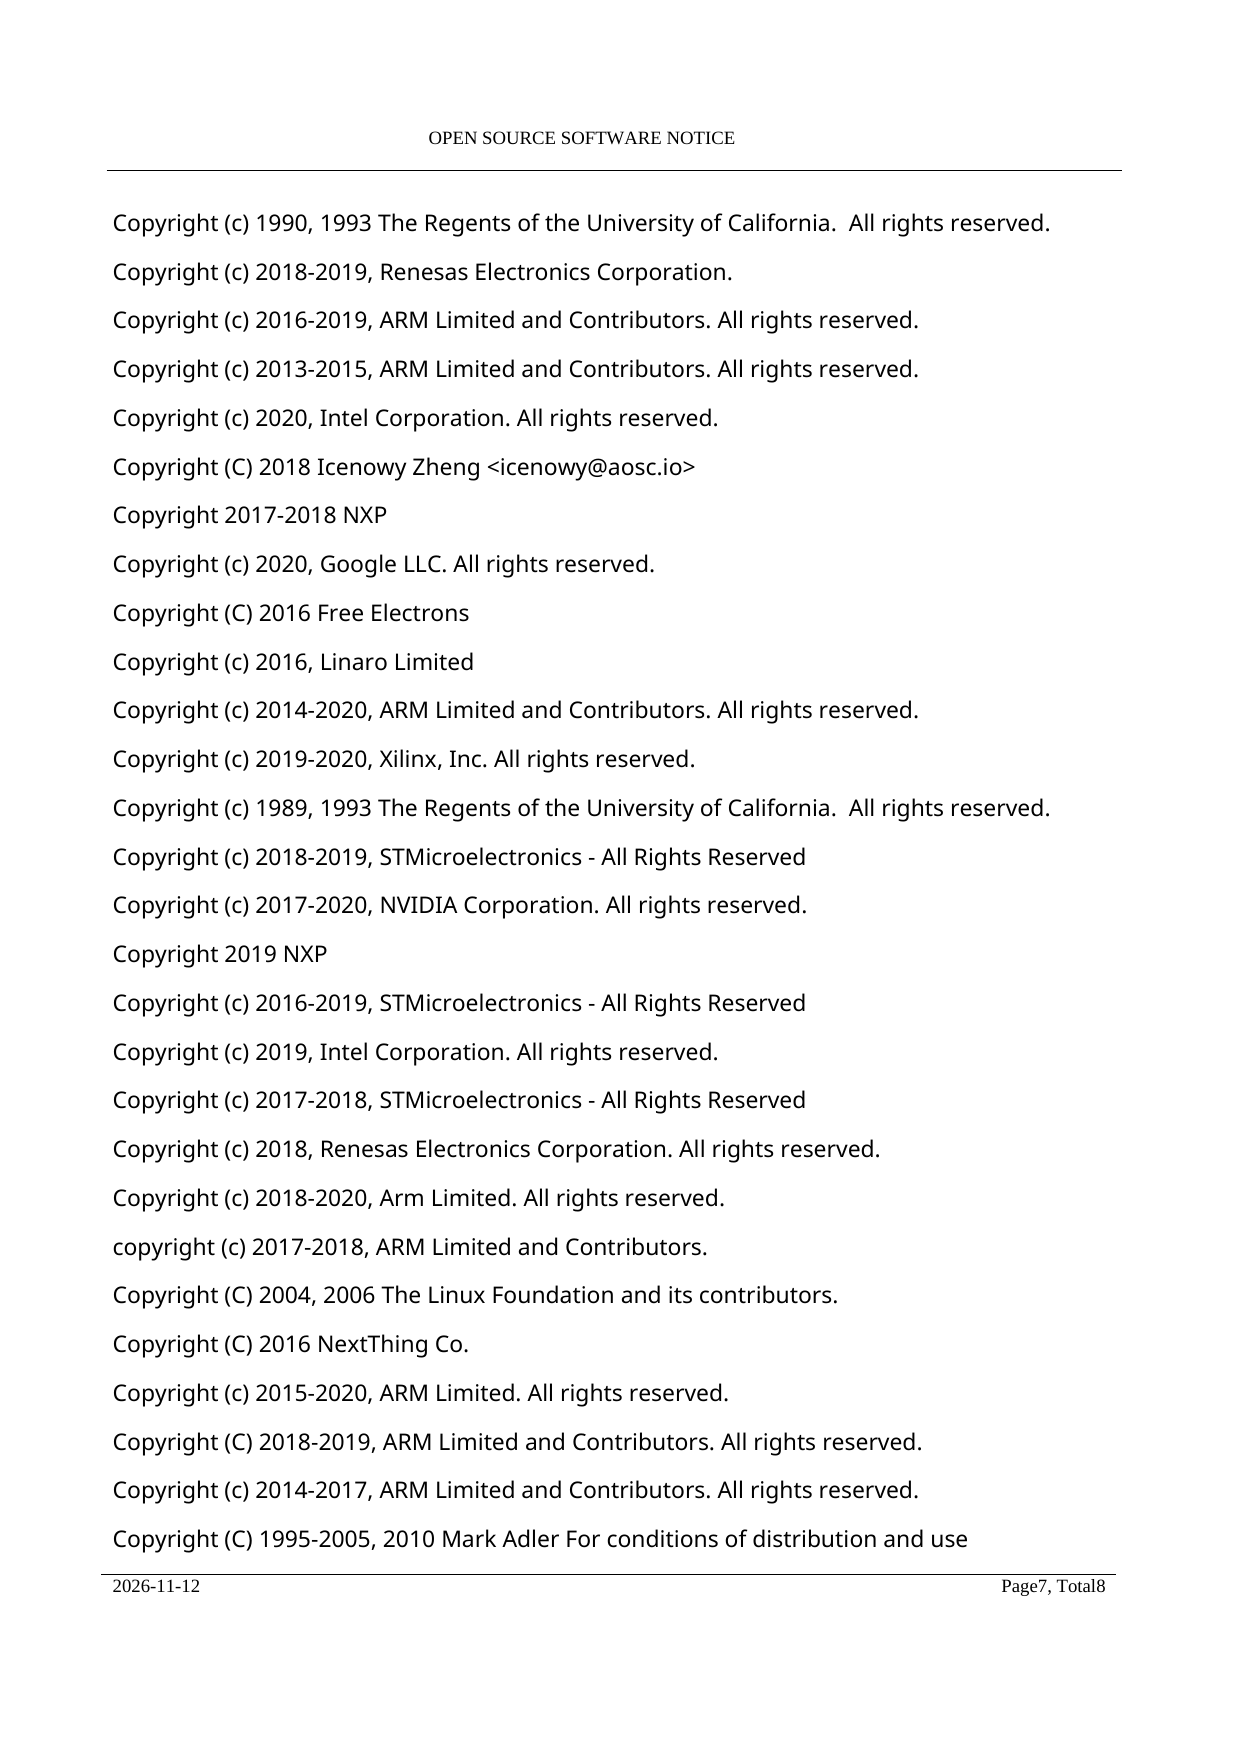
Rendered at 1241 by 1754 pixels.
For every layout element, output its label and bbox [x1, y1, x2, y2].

text [112, 206, 1128, 1555]
